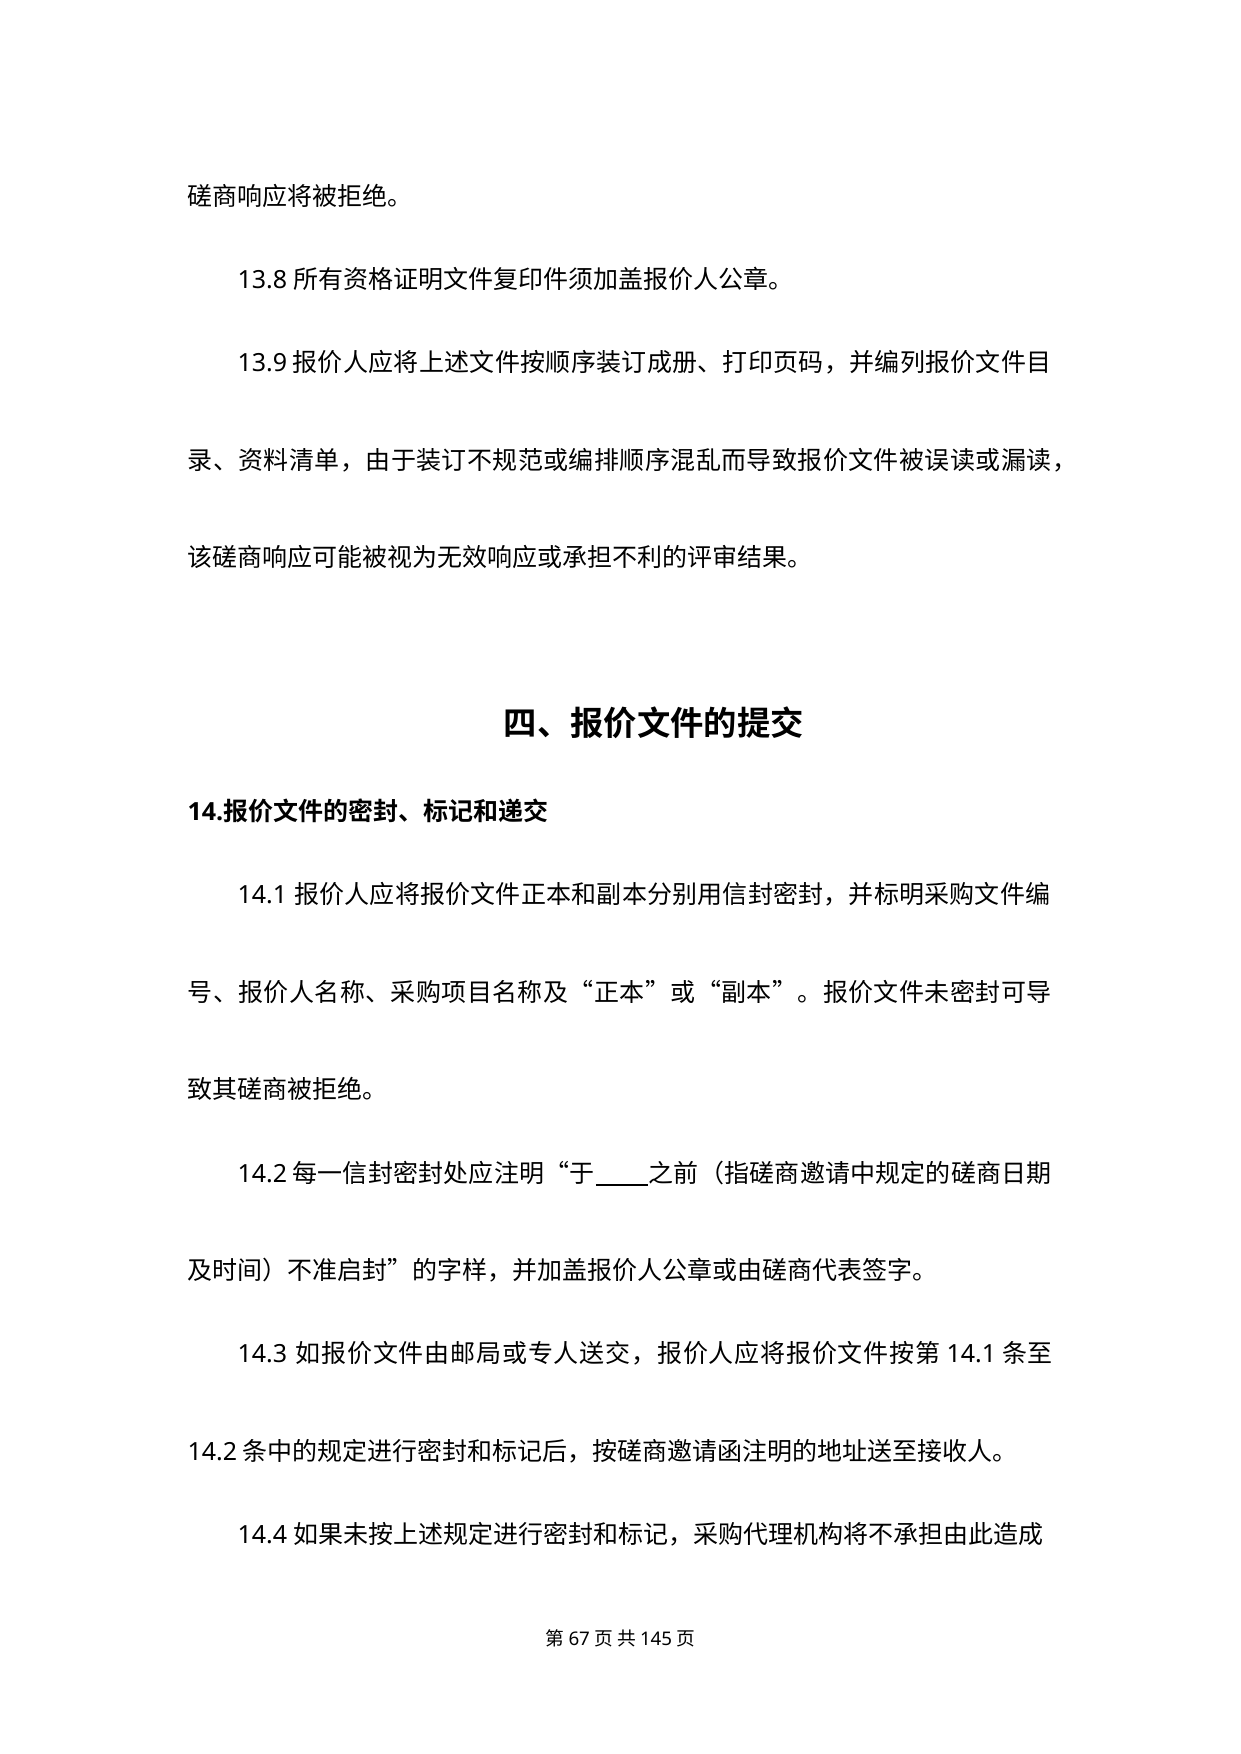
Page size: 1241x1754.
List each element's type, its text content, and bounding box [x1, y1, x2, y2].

text 14.3 如报价文件由邮局或专人送交，报价人应将报价文件按第14.1条至14.2条中的规定进行密封和标记后，按磋商邀请函注明的地址送至接收人。 [187, 1319, 1053, 1482]
text 14.报价文件的密封、标记和递交 [187, 777, 1053, 842]
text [187, 1500, 1053, 1565]
text 14.2每一信封密封处应注明“于 之前（指磋商邀请中规定的磋商日期及时间）不准启封”的字样，并加盖报价人公章或由磋商代表签字。 [187, 1139, 1053, 1301]
text 13.8 所有资格证明文件复印件须加盖报价人公章。 [187, 245, 1053, 310]
text 14.1 报价人应将报价文件正本和副本分别用信封密封，并标明采购文件编号、报价人名称、采购项目名称及“正本”或“副本”。报价文件未密封可导致其磋商被拒绝。 [187, 861, 1053, 1121]
text 13.9报价人应将上述文件按顺序装订成册、打印页码，并编列报价文件目录、资料清单，由于装订不规范或编排顺序混乱而导致报价文件被误读或漏读，该磋商响应可能被视为无效响应或承担不利的评审结果。 [187, 328, 1053, 588]
text 四、报价文件的提交 [187, 688, 1053, 753]
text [187, 162, 1053, 227]
